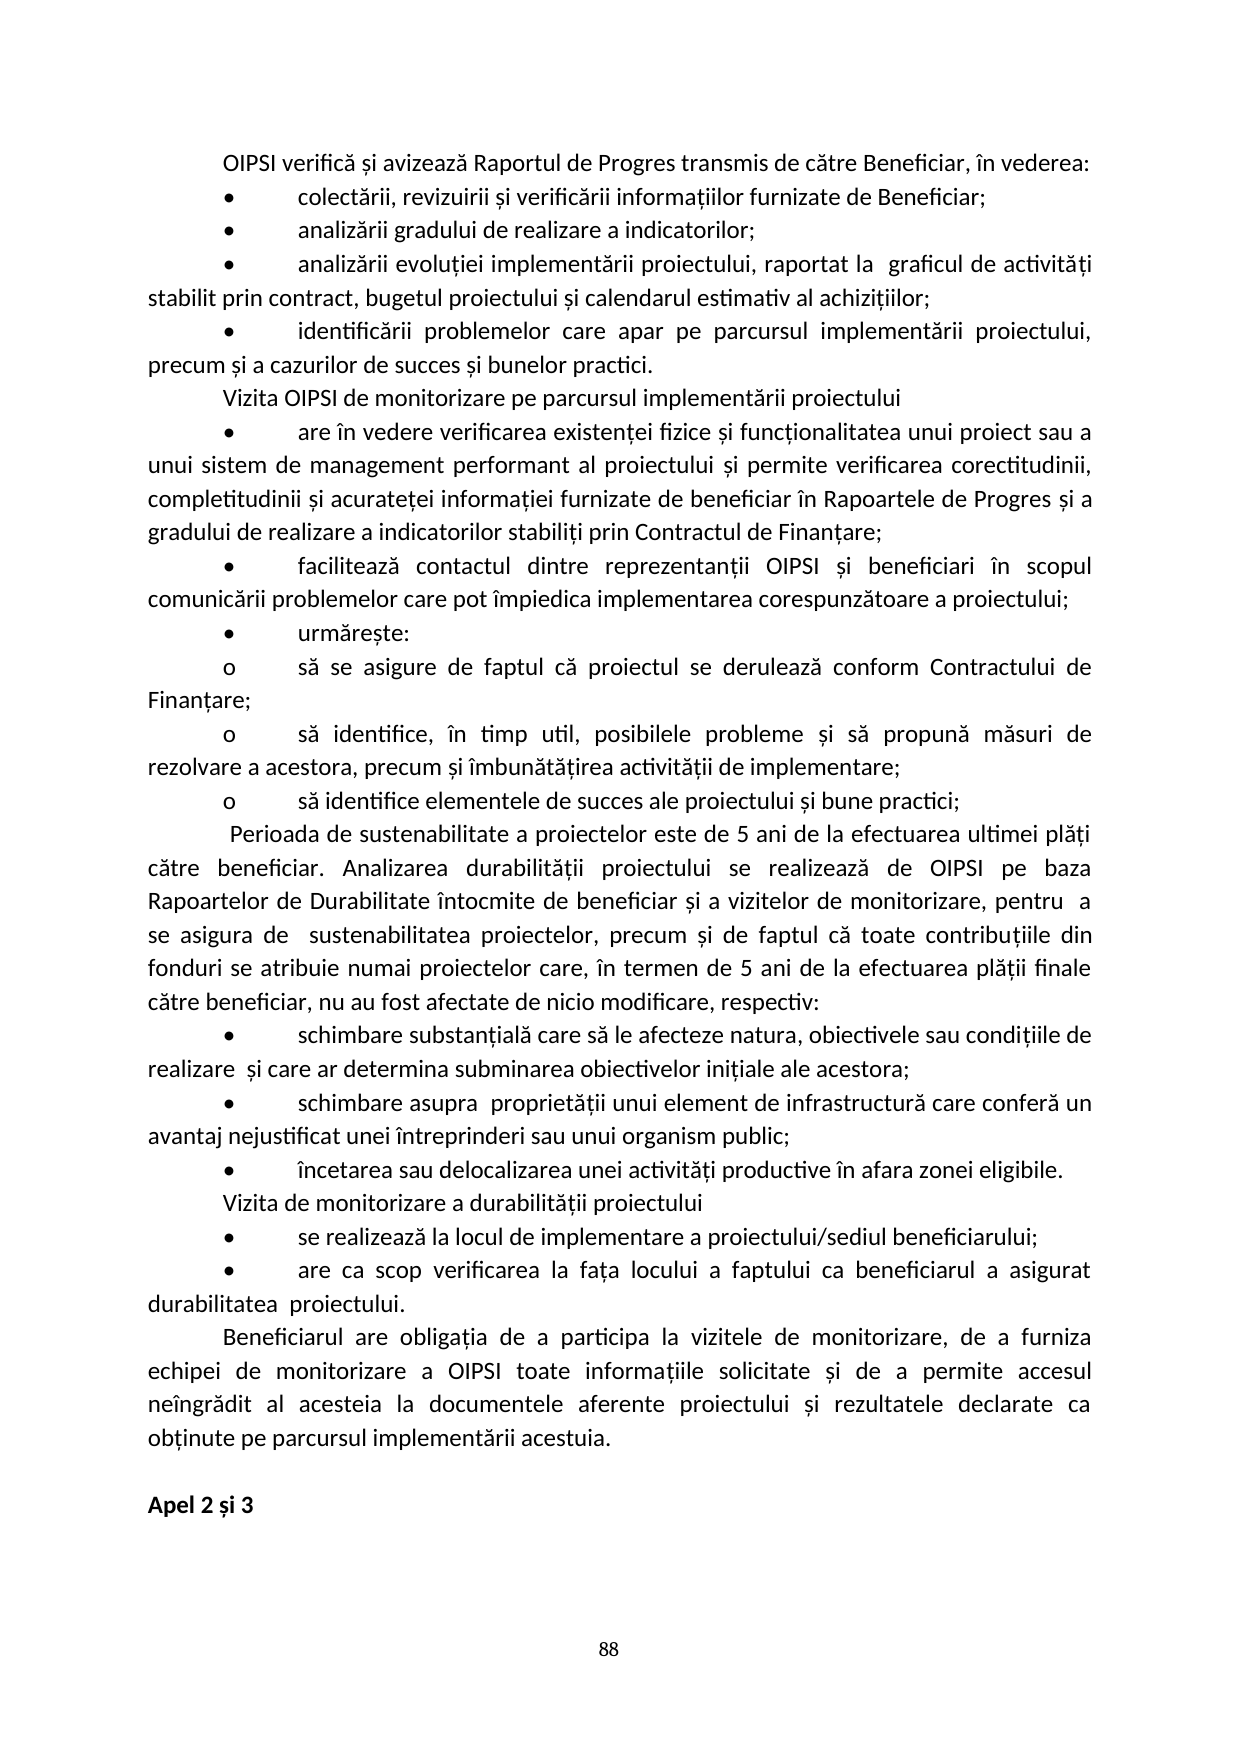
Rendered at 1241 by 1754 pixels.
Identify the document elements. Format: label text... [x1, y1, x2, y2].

text • se realizează la locul de implementare a proiectului/sediul beneficiarului; [148, 1221, 1093, 1251]
text OIPSI verifică şi avizează Raportul de Progres transmis de către Beneficiar, în vederea: [148, 148, 1093, 178]
text • facilitează contactul dintre reprezentanţii OIPSI şi beneficiari în scopul comunicării problemelor care pot împiedica implementarea corespunzătoare a proiectului; [148, 550, 1093, 614]
text Vizita OIPSI de monitorizare pe parcursul implementării proiectului [148, 382, 1093, 413]
text • analizării evoluţiei implementării proiectului, raportat la graficul de activităţi stabilit prin contract, bugetul proiectului și calendarul estimativ al achizițiilor; [148, 248, 1093, 312]
text • are în vedere verificarea existenţei fizice şi funcţionalitatea unui proiect sau a unui sistem de management performant al proiectului şi permite verificarea corectitudinii, completitudinii şi acurateţei informaţiei furnizate de beneficiar în Rapoartele de Progres şi a gradului de realizare a indicatorilor stabiliţi prin Contractul de Finanţare; [148, 416, 1093, 547]
text Perioada de sustenabilitate a proiectelor este de 5 ani de la efectuarea ultimei plăți către beneficiar. Analizarea durabilităţii proiectului se realizează de OIPSI pe baza Rapoartelor de Durabilitate întocmite de beneficiar și a vizitelor de monitorizare, pentru a se asigura de sustenabilitatea proiectelor, precum și de faptul că toate contribuţiile din fonduri se atribuie numai proiectelor care, în termen de 5 ani de la efectuarea plății finale către beneficiar, nu au fost afectate de nicio modificare, respectiv: [148, 818, 1093, 1017]
text Vizita de monitorizare a durabilităţii proiectului [148, 1187, 1093, 1218]
text Apel 2 și 3 [148, 1489, 1093, 1520]
text • identificării problemelor care apar pe parcursul implementării proiectului, precum și a cazurilor de succes și bunelor practici. [148, 315, 1093, 379]
text • schimbare substanțială care să le afecteze natura, obiectivele sau condiţiile de realizare și care ar determina subminarea obiectivelor inițiale ale acestora; [148, 1020, 1093, 1084]
text o să identifice, în timp util, posibilele probleme şi să propună măsuri de rezolvare a acestora, precum şi îmbunătăţirea activităţii de implementare; [148, 718, 1093, 782]
text • urmăreşte: [148, 617, 1093, 648]
text • colectării, revizuirii şi verificării informaţiilor furnizate de Beneficiar; [148, 181, 1093, 212]
text • încetarea sau delocalizarea unei activități productive în afara zonei eligibile. [148, 1154, 1093, 1184]
text • are ca scop verificarea la fața locului a faptului ca beneficiarul a asigurat durabilitatea proiectului. [148, 1254, 1093, 1318]
text o să identifice elementele de succes ale proiectului și bune practici; [148, 785, 1093, 815]
text o să se asigure de faptul că proiectul se derulează conform Contractului de Finanţare; [148, 651, 1093, 715]
text Beneficiarul are obligaţia de a participa la vizitele de monitorizare, de a furniza echipei de monitorizare a OIPSI toate informaţiile solicitate şi de a permite accesul neîngrădit al acesteia la documentele aferente proiectului și rezultatele declarate ca obţinute pe parcursul implementării acestuia. [148, 1322, 1093, 1453]
text • schimbare asupra proprietăţii unui element de infrastructură care conferă un avantaj nejustificat unei întreprinderi sau unui organism public; [148, 1087, 1093, 1151]
text • analizării gradului de realizare a indicatorilor; [148, 215, 1093, 245]
